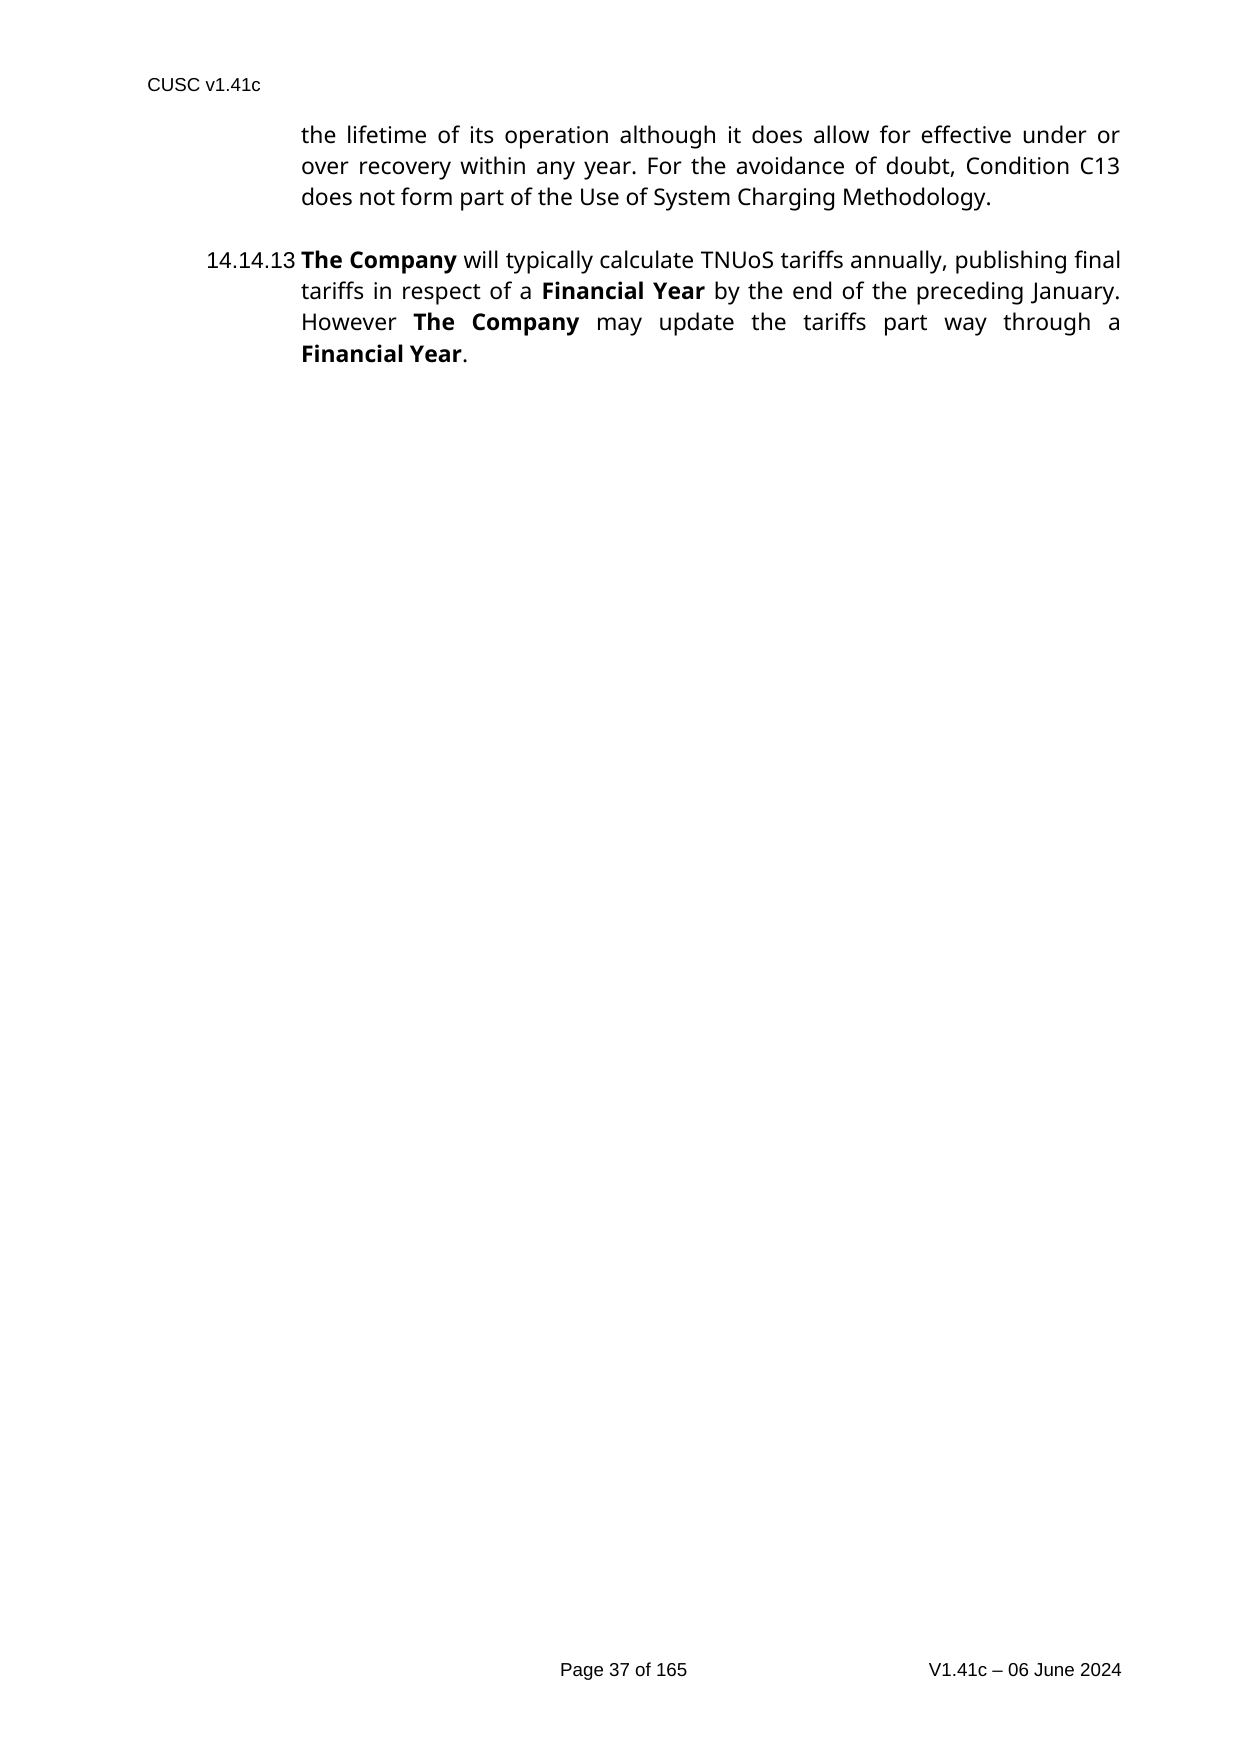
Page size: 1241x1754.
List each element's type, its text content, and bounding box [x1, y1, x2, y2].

list The Company will typically calculate TNUoS tariffs annually, publishing final tariffs in respect of a Financial Year by the end of the preceding January. However The Company may update the tariffs part way through a Financial Year. [206, 244, 1121, 369]
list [206, 119, 1121, 212]
